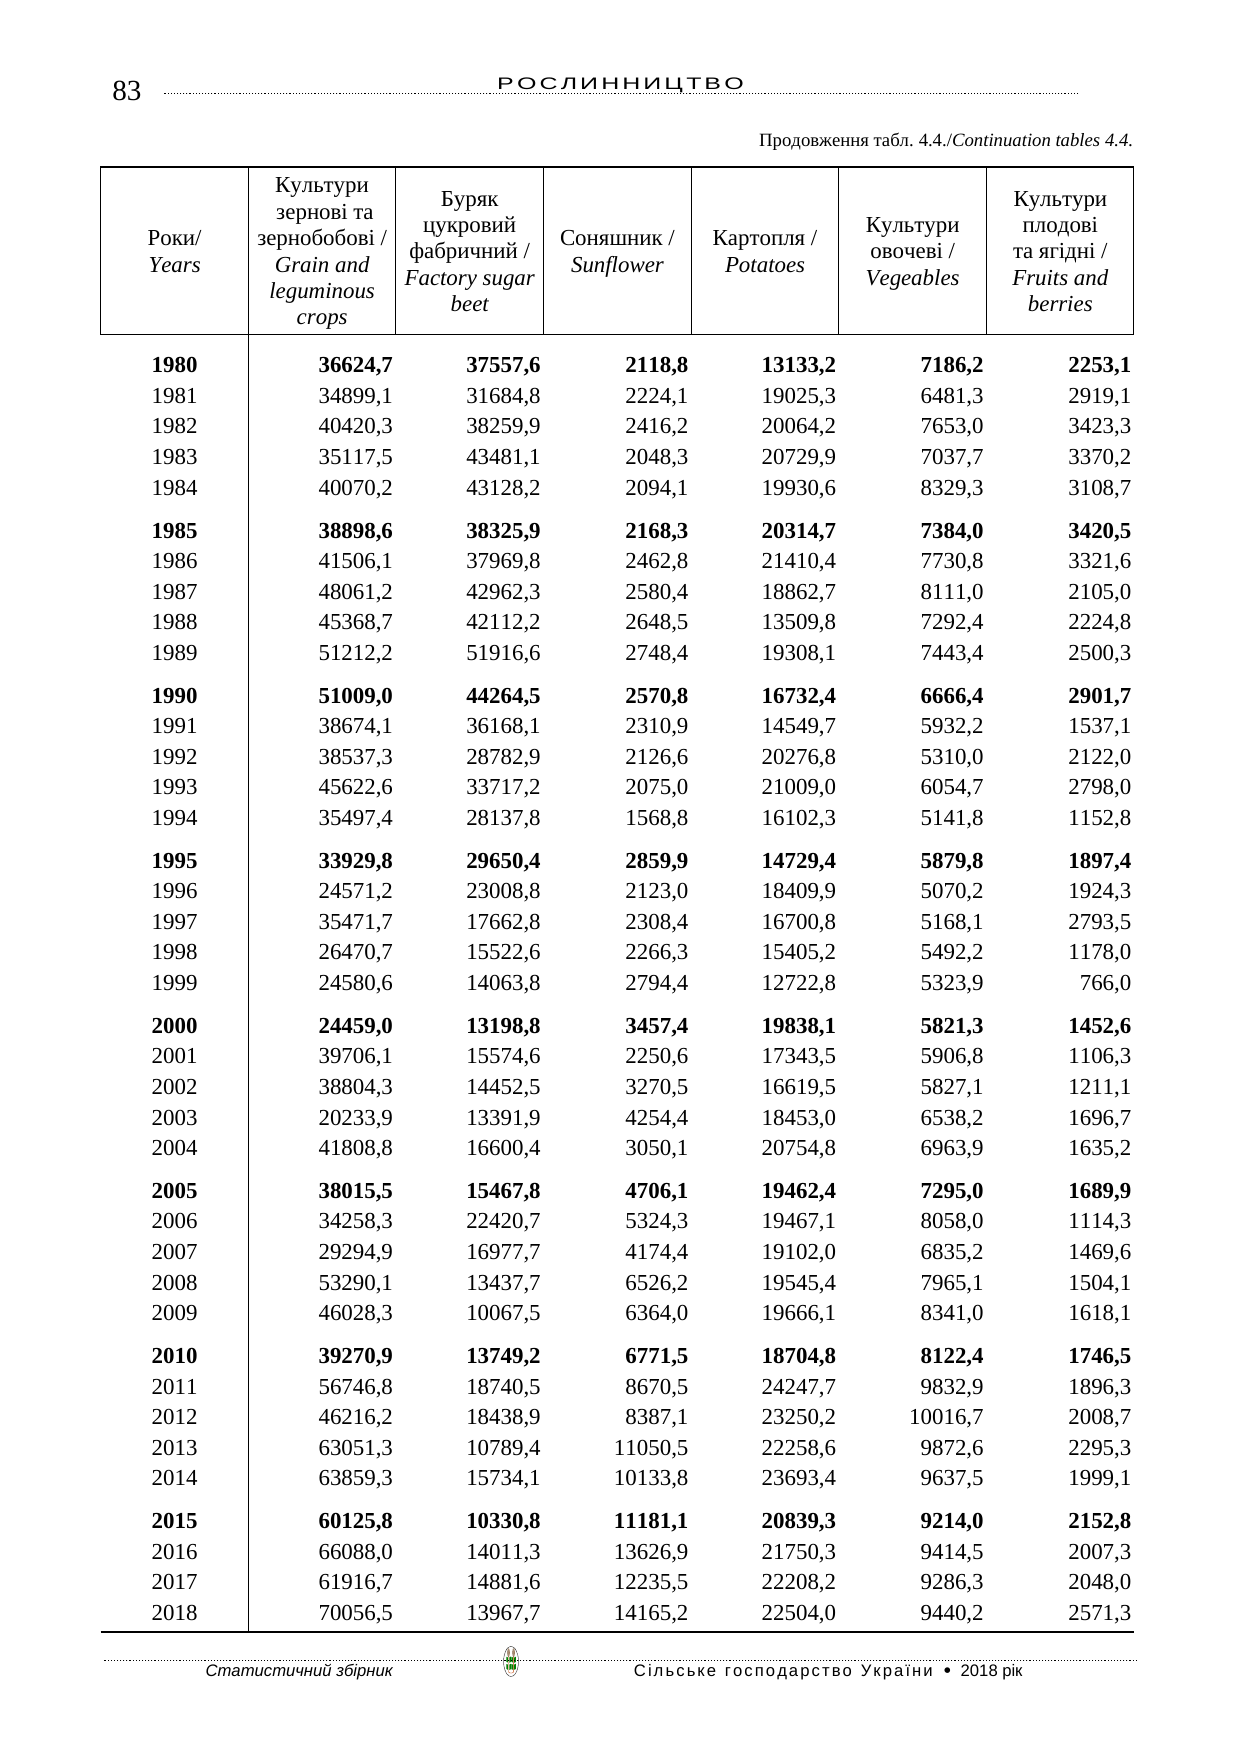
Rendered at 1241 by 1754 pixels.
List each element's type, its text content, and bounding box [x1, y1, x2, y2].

table_cell 2462,8 [543, 543, 691, 573]
table_cell 5827,1 [839, 1069, 986, 1099]
table_cell 40070,2 [249, 470, 396, 500]
table_cell 6538,2 [839, 1099, 986, 1130]
table_cell 20839,3 [691, 1491, 839, 1534]
table_cell 2266,3 [543, 934, 691, 965]
table_cell 19308,1 [691, 635, 839, 665]
table_cell 2901,7 [986, 665, 1134, 708]
table_cell 2006 [101, 1204, 248, 1234]
table_cell 70056,5 [249, 1595, 396, 1631]
table_cell 38325,9 [396, 500, 543, 543]
table_cell 2794,4 [543, 965, 691, 995]
table_cell 8329,3 [839, 470, 986, 500]
table_cell 1987 [101, 574, 248, 604]
table_cell 8670,5 [543, 1369, 691, 1399]
table_cell 24459,0 [249, 995, 396, 1038]
table_cell 15467,8 [396, 1160, 543, 1203]
table_cell 2308,4 [543, 904, 691, 934]
table_cell 39706,1 [249, 1038, 396, 1069]
table_cell 9214,0 [839, 1491, 986, 1534]
table_cell 9637,5 [839, 1460, 986, 1491]
table_cell 6963,9 [839, 1130, 986, 1160]
table_cell 1211,1 [986, 1069, 1134, 1099]
table_cell 5323,9 [839, 965, 986, 995]
table_cell 51916,6 [396, 635, 543, 665]
table_cell 43128,2 [396, 470, 543, 500]
table_cell 39270,9 [249, 1326, 396, 1368]
table_cell 1618,1 [986, 1295, 1134, 1326]
table_cell 9872,6 [839, 1430, 986, 1460]
table_cell 2004 [101, 1130, 248, 1160]
table_cell 7292,4 [839, 604, 986, 634]
table_cell 8387,1 [543, 1399, 691, 1429]
table_cell 13967,7 [396, 1595, 543, 1631]
table_cell 2118,8 [543, 335, 691, 378]
table_cell 5879,8 [839, 830, 986, 873]
table_cell 6481,3 [839, 378, 986, 408]
table_cell 12722,8 [691, 965, 839, 995]
table_cell 37557,6 [396, 335, 543, 378]
table_cell 42112,2 [396, 604, 543, 634]
table_cell 14729,4 [691, 830, 839, 873]
table_cell 19102,0 [691, 1234, 839, 1264]
table_cell 2048,3 [543, 439, 691, 469]
table_cell 20314,7 [691, 500, 839, 543]
table_cell 7730,8 [839, 543, 986, 573]
table_cell 21750,3 [691, 1534, 839, 1564]
table_cell 34258,3 [249, 1204, 396, 1234]
table_cell 36168,1 [396, 708, 543, 739]
table_cell 8058,0 [839, 1204, 986, 1234]
table_cell 2310,9 [543, 708, 691, 739]
table_cell 11050,5 [543, 1430, 691, 1460]
table_cell 21009,0 [691, 769, 839, 800]
table_cell 19545,4 [691, 1265, 839, 1295]
table_cell 1993 [101, 769, 248, 800]
table_cell 53290,1 [249, 1265, 396, 1295]
table_cell 1989 [101, 635, 248, 665]
table_cell 1897,4 [986, 830, 1134, 873]
table_cell 2015 [101, 1491, 248, 1534]
table_cell 46216,2 [249, 1399, 396, 1429]
table_cell 20233,9 [249, 1099, 396, 1130]
table_cell 1986 [101, 543, 248, 573]
table_cell 60125,8 [249, 1491, 396, 1534]
table_cell 6666,4 [839, 665, 986, 708]
table_cell 1999 [101, 965, 248, 995]
table_cell 2005 [101, 1160, 248, 1203]
table_cell 1924,3 [986, 873, 1134, 904]
table_cell 23008,8 [396, 873, 543, 904]
table_cell 2016 [101, 1534, 248, 1564]
table_cell 44264,5 [396, 665, 543, 708]
table_cell 5932,2 [839, 708, 986, 739]
table_cell 24571,2 [249, 873, 396, 904]
table_cell 22420,7 [396, 1204, 543, 1234]
table_cell 8122,4 [839, 1326, 986, 1368]
table_cell 3420,5 [986, 500, 1134, 543]
table_cell 2010 [101, 1326, 248, 1368]
table_cell 15522,6 [396, 934, 543, 965]
table_cell 1504,1 [986, 1265, 1134, 1295]
table_cell 6526,2 [543, 1265, 691, 1295]
table_cell 3270,5 [543, 1069, 691, 1099]
table_cell 3050,1 [543, 1130, 691, 1160]
table_cell 1896,3 [986, 1369, 1134, 1399]
table_cell 1537,1 [986, 708, 1134, 739]
table_cell 23693,4 [691, 1460, 839, 1491]
table_cell 14011,3 [396, 1534, 543, 1564]
table_cell 1452,6 [986, 995, 1134, 1038]
table_cell 63051,3 [249, 1430, 396, 1460]
table_cell 41808,8 [249, 1130, 396, 1160]
table_cell 2000 [101, 995, 248, 1038]
table_cell 3321,6 [986, 543, 1134, 573]
table_cell 61916,7 [249, 1564, 396, 1595]
table_cell 24580,6 [249, 965, 396, 995]
table_cell 3423,3 [986, 409, 1134, 439]
table_cell 2250,6 [543, 1038, 691, 1069]
table_cell 2571,3 [986, 1595, 1134, 1631]
table_cell 2295,3 [986, 1430, 1134, 1460]
table_cell 18704,8 [691, 1326, 839, 1368]
table_header Культури овочеві / Vegeables [839, 168, 986, 334]
table_cell 6364,0 [543, 1295, 691, 1326]
table_cell 2500,3 [986, 635, 1134, 665]
table_cell 33717,2 [396, 769, 543, 800]
table_cell 1994 [101, 800, 248, 830]
table_cell 2570,8 [543, 665, 691, 708]
table_cell 6054,7 [839, 769, 986, 800]
table_cell 7186,2 [839, 335, 986, 378]
table_cell 2001 [101, 1038, 248, 1069]
table_cell 13437,7 [396, 1265, 543, 1295]
table_cell 7965,1 [839, 1265, 986, 1295]
table_cell 2859,9 [543, 830, 691, 873]
table_cell 38537,3 [249, 739, 396, 769]
table_cell 36624,7 [249, 335, 396, 378]
table_cell 2152,8 [986, 1491, 1134, 1534]
table_cell 63859,3 [249, 1460, 396, 1491]
table_cell 16600,4 [396, 1130, 543, 1160]
table_cell 40420,3 [249, 409, 396, 439]
table_cell 1996 [101, 873, 248, 904]
table_cell 1469,6 [986, 1234, 1134, 1264]
table_header Картопля / Potatoes [692, 168, 838, 334]
table_cell 6771,5 [543, 1326, 691, 1368]
table_cell 10016,7 [839, 1399, 986, 1429]
table_cell 28137,8 [396, 800, 543, 830]
table_cell 2048,0 [986, 1564, 1134, 1595]
table_cell 13391,9 [396, 1099, 543, 1130]
table_cell 23250,2 [691, 1399, 839, 1429]
table_cell 2007 [101, 1234, 248, 1264]
table_cell 42962,3 [396, 574, 543, 604]
table_cell 22504,0 [691, 1595, 839, 1631]
table_cell 2123,0 [543, 873, 691, 904]
table_cell 2008 [101, 1265, 248, 1295]
table_header Роки/ Years [101, 168, 248, 334]
table_header Культури плодові та ягідні / Fruits and berries [987, 168, 1133, 334]
table_cell 51009,0 [249, 665, 396, 708]
table_cell 2253,1 [986, 335, 1134, 378]
table_cell 1981 [101, 378, 248, 408]
table_cell 2003 [101, 1099, 248, 1130]
table_cell 4706,1 [543, 1160, 691, 1203]
table_cell 9414,5 [839, 1534, 986, 1564]
table_cell 51212,2 [249, 635, 396, 665]
table_cell 2013 [101, 1430, 248, 1460]
table_cell 28782,9 [396, 739, 543, 769]
table_cell 14165,2 [543, 1595, 691, 1631]
table_cell 2075,0 [543, 769, 691, 800]
table_cell 21410,4 [691, 543, 839, 573]
table_cell 14881,6 [396, 1564, 543, 1595]
table_cell 1984 [101, 470, 248, 500]
table_cell 22208,2 [691, 1564, 839, 1595]
table_cell 34899,1 [249, 378, 396, 408]
table_cell 48061,2 [249, 574, 396, 604]
table_cell 33929,8 [249, 830, 396, 873]
table_cell 1988 [101, 604, 248, 634]
table_cell 17662,8 [396, 904, 543, 934]
table_cell 2094,1 [543, 470, 691, 500]
table_cell 2580,4 [543, 574, 691, 604]
table_cell 38674,1 [249, 708, 396, 739]
table_cell 38898,6 [249, 500, 396, 543]
table_cell 13133,2 [691, 335, 839, 378]
table_cell 2648,5 [543, 604, 691, 634]
table_cell 16732,4 [691, 665, 839, 708]
table_cell 14452,5 [396, 1069, 543, 1099]
table_cell 6835,2 [839, 1234, 986, 1264]
table_cell 2017 [101, 1564, 248, 1595]
table_cell 1991 [101, 708, 248, 739]
table_cell 1178,0 [986, 934, 1134, 965]
table_cell 7295,0 [839, 1160, 986, 1203]
table_cell 43481,1 [396, 439, 543, 469]
table_cell 5141,8 [839, 800, 986, 830]
table_cell 7443,4 [839, 635, 986, 665]
table_cell 5821,3 [839, 995, 986, 1038]
table_cell 16619,5 [691, 1069, 839, 1099]
table_cell 2793,5 [986, 904, 1134, 934]
table_cell 2018 [101, 1595, 248, 1631]
table_cell 3370,2 [986, 439, 1134, 469]
table_cell 45368,7 [249, 604, 396, 634]
table_cell 15405,2 [691, 934, 839, 965]
table_cell 22258,6 [691, 1430, 839, 1460]
table_cell 2007,3 [986, 1534, 1134, 1564]
table_cell 5310,0 [839, 739, 986, 769]
table_cell 4254,4 [543, 1099, 691, 1130]
table_cell 5906,8 [839, 1038, 986, 1069]
table_cell 2416,2 [543, 409, 691, 439]
table_header Буряк цукровий фабричний / Factory sugar beet [396, 168, 543, 334]
table_cell 3108,7 [986, 470, 1134, 500]
table_cell 4174,4 [543, 1234, 691, 1264]
table_cell 19666,1 [691, 1295, 839, 1326]
table_cell 14549,7 [691, 708, 839, 739]
table_cell 1990 [101, 665, 248, 708]
table_cell 37969,8 [396, 543, 543, 573]
table_cell 16700,8 [691, 904, 839, 934]
table_cell 1985 [101, 500, 248, 543]
table_cell 20754,8 [691, 1130, 839, 1160]
table_cell 2748,4 [543, 635, 691, 665]
table_cell 2014 [101, 1460, 248, 1491]
table_cell 1689,9 [986, 1160, 1134, 1203]
table_cell 9286,3 [839, 1564, 986, 1595]
table_cell 5324,3 [543, 1204, 691, 1234]
table_cell 2105,0 [986, 574, 1134, 604]
table_cell 1568,8 [543, 800, 691, 830]
table_cell 1982 [101, 409, 248, 439]
table_cell 10330,8 [396, 1491, 543, 1534]
table_cell 24247,7 [691, 1369, 839, 1399]
table_cell 20276,8 [691, 739, 839, 769]
table_cell 18862,7 [691, 574, 839, 604]
table_cell 2126,6 [543, 739, 691, 769]
table_cell 7384,0 [839, 500, 986, 543]
table_cell 1106,3 [986, 1038, 1134, 1069]
table_cell 2012 [101, 1399, 248, 1429]
table_cell 29294,9 [249, 1234, 396, 1264]
table_cell 8341,0 [839, 1295, 986, 1326]
table_cell 2011 [101, 1369, 248, 1399]
table_cell 18453,0 [691, 1099, 839, 1130]
table_cell 35117,5 [249, 439, 396, 469]
table_cell 5168,1 [839, 904, 986, 934]
table_cell 1983 [101, 439, 248, 469]
table_cell 766,0 [986, 965, 1134, 995]
table_cell 9440,2 [839, 1595, 986, 1631]
table_cell 19930,6 [691, 470, 839, 500]
table_cell 45622,6 [249, 769, 396, 800]
table_cell 2798,0 [986, 769, 1134, 800]
table_cell 46028,3 [249, 1295, 396, 1326]
table_cell 35471,7 [249, 904, 396, 934]
table_cell 16102,3 [691, 800, 839, 830]
table_cell 19462,4 [691, 1160, 839, 1203]
table_cell 1696,7 [986, 1099, 1134, 1130]
table_cell 1998 [101, 934, 248, 965]
table_cell 2009 [101, 1295, 248, 1326]
table_cell 1999,1 [986, 1460, 1134, 1491]
table_cell 3457,4 [543, 995, 691, 1038]
table_cell 66088,0 [249, 1534, 396, 1564]
table_header Культури зернові та зернобобові / Grain and leguminous crops [249, 168, 395, 334]
table_cell 1995 [101, 830, 248, 873]
table_cell 1114,3 [986, 1204, 1134, 1234]
table_cell 7037,7 [839, 439, 986, 469]
table_cell 1980 [101, 335, 248, 378]
table_cell 20729,9 [691, 439, 839, 469]
table_cell 19467,1 [691, 1204, 839, 1234]
table_cell 1746,5 [986, 1326, 1134, 1368]
table_cell 38259,9 [396, 409, 543, 439]
table_header Соняшник / Sunflower [544, 168, 691, 334]
table_cell 10789,4 [396, 1430, 543, 1460]
table_cell 19838,1 [691, 995, 839, 1038]
table_cell 2919,1 [986, 378, 1134, 408]
table_cell 2008,7 [986, 1399, 1134, 1429]
table_cell 15574,6 [396, 1038, 543, 1069]
table_cell 1992 [101, 739, 248, 769]
table_cell 13749,2 [396, 1326, 543, 1368]
table_cell 2224,1 [543, 378, 691, 408]
table_cell 5070,2 [839, 873, 986, 904]
table_cell 35497,4 [249, 800, 396, 830]
table_cell 17343,5 [691, 1038, 839, 1069]
table_cell 56746,8 [249, 1369, 396, 1399]
table_cell 1997 [101, 904, 248, 934]
table_cell 16977,7 [396, 1234, 543, 1264]
table_cell 20064,2 [691, 409, 839, 439]
table_cell 41506,1 [249, 543, 396, 573]
table_cell 2122,0 [986, 739, 1134, 769]
table_cell 38804,3 [249, 1069, 396, 1099]
table_cell 10133,8 [543, 1460, 691, 1491]
table_cell 11181,1 [543, 1491, 691, 1534]
table_cell 26470,7 [249, 934, 396, 965]
table_cell 13198,8 [396, 995, 543, 1038]
table_cell 19025,3 [691, 378, 839, 408]
table_cell 14063,8 [396, 965, 543, 995]
table_cell 13626,9 [543, 1534, 691, 1564]
table_cell 2224,8 [986, 604, 1134, 634]
table_cell 18740,5 [396, 1369, 543, 1399]
table_cell 18438,9 [396, 1399, 543, 1429]
table_cell 1635,2 [986, 1130, 1134, 1160]
table_cell 15734,1 [396, 1460, 543, 1491]
table_cell 38015,5 [249, 1160, 396, 1203]
table_cell 18409,9 [691, 873, 839, 904]
table_cell 10067,5 [396, 1295, 543, 1326]
table_cell 31684,8 [396, 378, 543, 408]
table_cell 2002 [101, 1069, 248, 1099]
table_cell 5492,2 [839, 934, 986, 965]
table_cell 8111,0 [839, 574, 986, 604]
table_cell 1152,8 [986, 800, 1134, 830]
table_cell 29650,4 [396, 830, 543, 873]
table_cell 13509,8 [691, 604, 839, 634]
table_cell 7653,0 [839, 409, 986, 439]
table_cell 12235,5 [543, 1564, 691, 1595]
table_cell 2168,3 [543, 500, 691, 543]
table_cell 9832,9 [839, 1369, 986, 1399]
